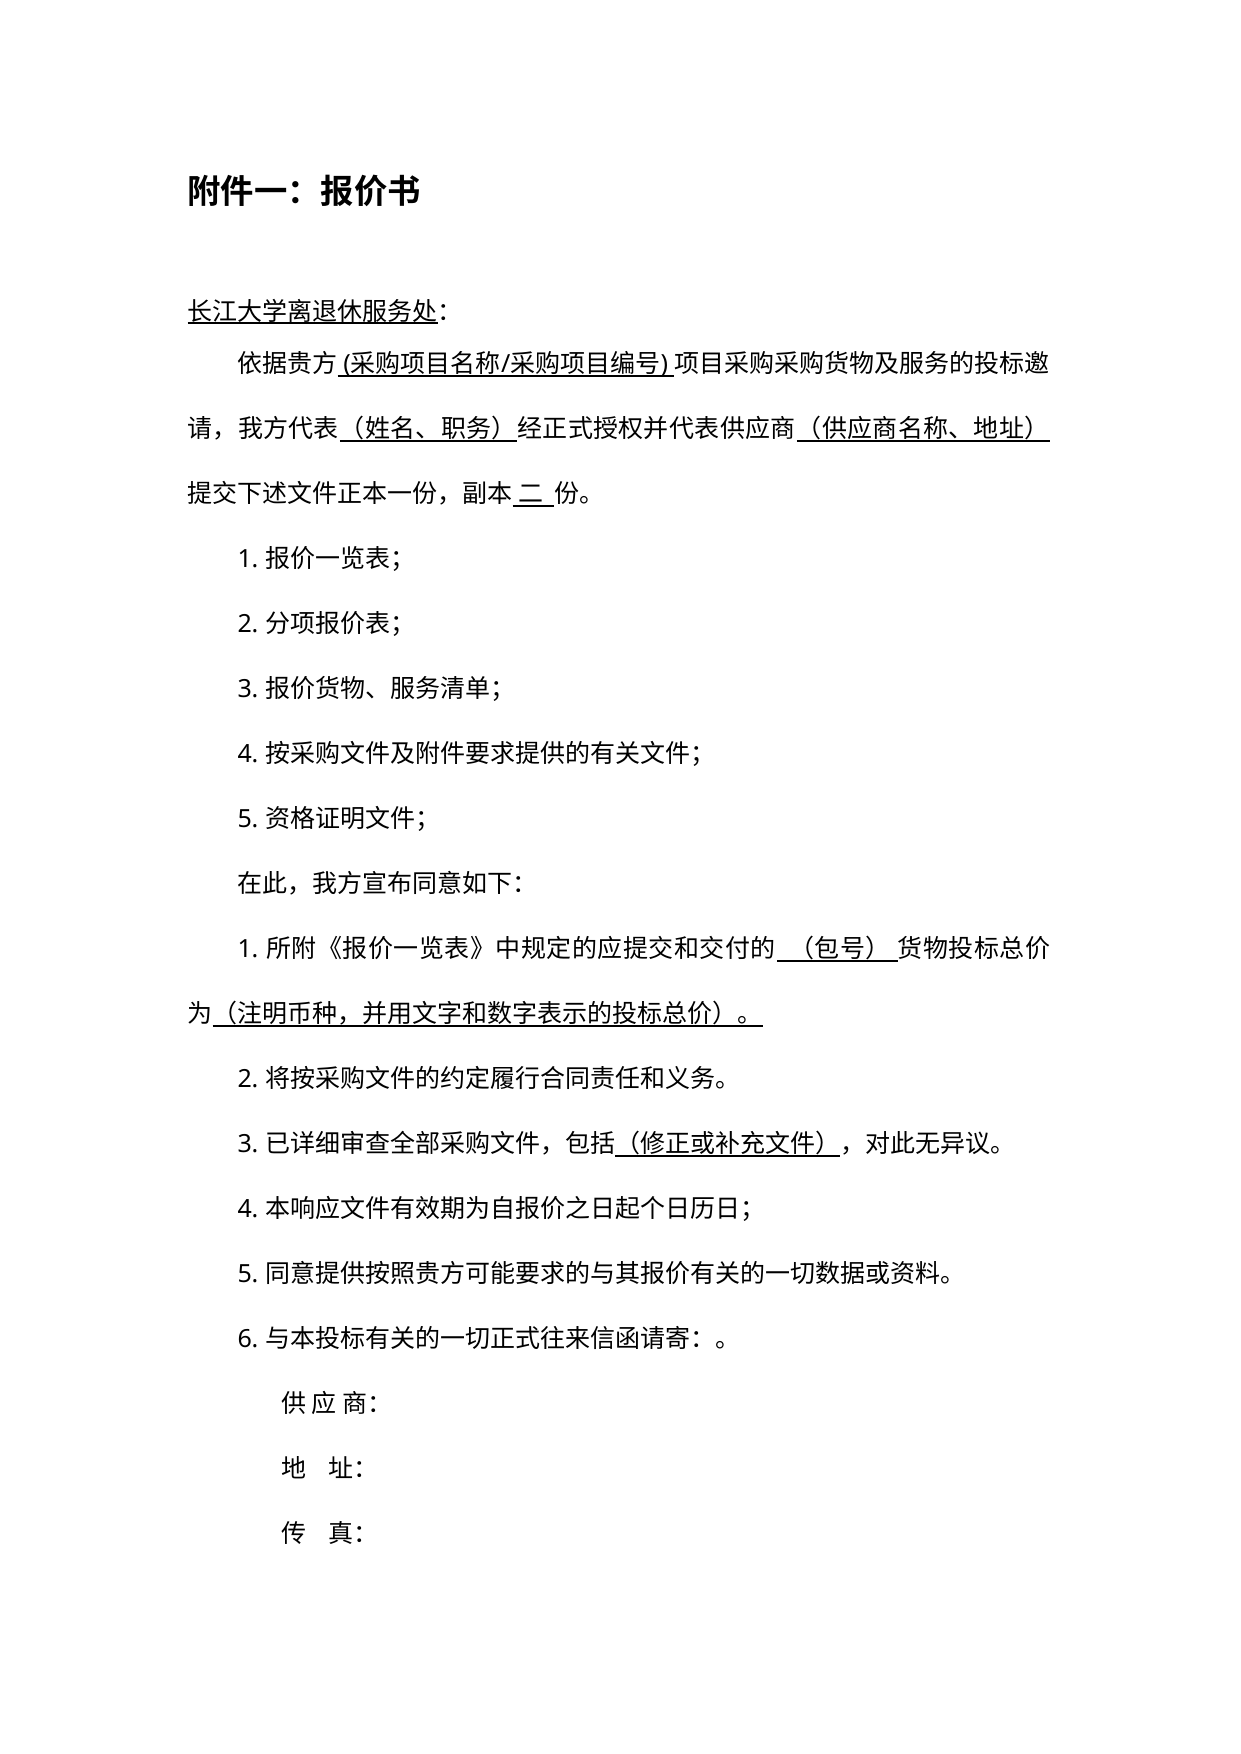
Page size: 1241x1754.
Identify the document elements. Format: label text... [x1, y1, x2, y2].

text 长江大学离退休服务处： [187, 284, 1053, 329]
text 2. 分项报价表； [187, 589, 1027, 654]
text 供 应 商： [281, 1369, 1027, 1434]
text 地 址： [281, 1434, 1027, 1499]
text 5. 资格证明文件； [187, 784, 1027, 849]
text 4. 本响应文件有效期为自报价之日起个日历日； [187, 1174, 1050, 1239]
text 1. 所附《报价一览表》中规定的应提交和交付的 （包号） 货物投标总价为（注明币种，并用文字和数字表示的投标总价）。 [187, 914, 1050, 1044]
subtitle 附件一：报价书 [187, 157, 1053, 222]
text 在此，我方宣布同意如下： [187, 849, 1050, 914]
text 4. 按采购文件及附件要求提供的有关文件； [187, 719, 1027, 784]
text 3. 已详细审查全部采购文件，包括（修正或补充文件），对此无异议。 [187, 1109, 1050, 1174]
text 6. 与本投标有关的一切正式往来信函请寄：。 [187, 1304, 1050, 1369]
text 依据贵方 (采购项目名称/采购项目编号) 项目采购采购货物及服务的投标邀请，我方代表（姓名、职务）经正式授权并代表供应商（供应商名称、地址）提交下述文件正本一份，副本 二 份。 [187, 329, 1050, 524]
text 1. 报价一览表； [187, 524, 1027, 589]
text 2. 将按采购文件的约定履行合同责任和义务。 [187, 1044, 1050, 1109]
text 传 真： [281, 1499, 1027, 1564]
text 3. 报价货物、服务清单； [187, 654, 1027, 719]
text 5. 同意提供按照贵方可能要求的与其报价有关的一切数据或资料。 [187, 1239, 1050, 1304]
